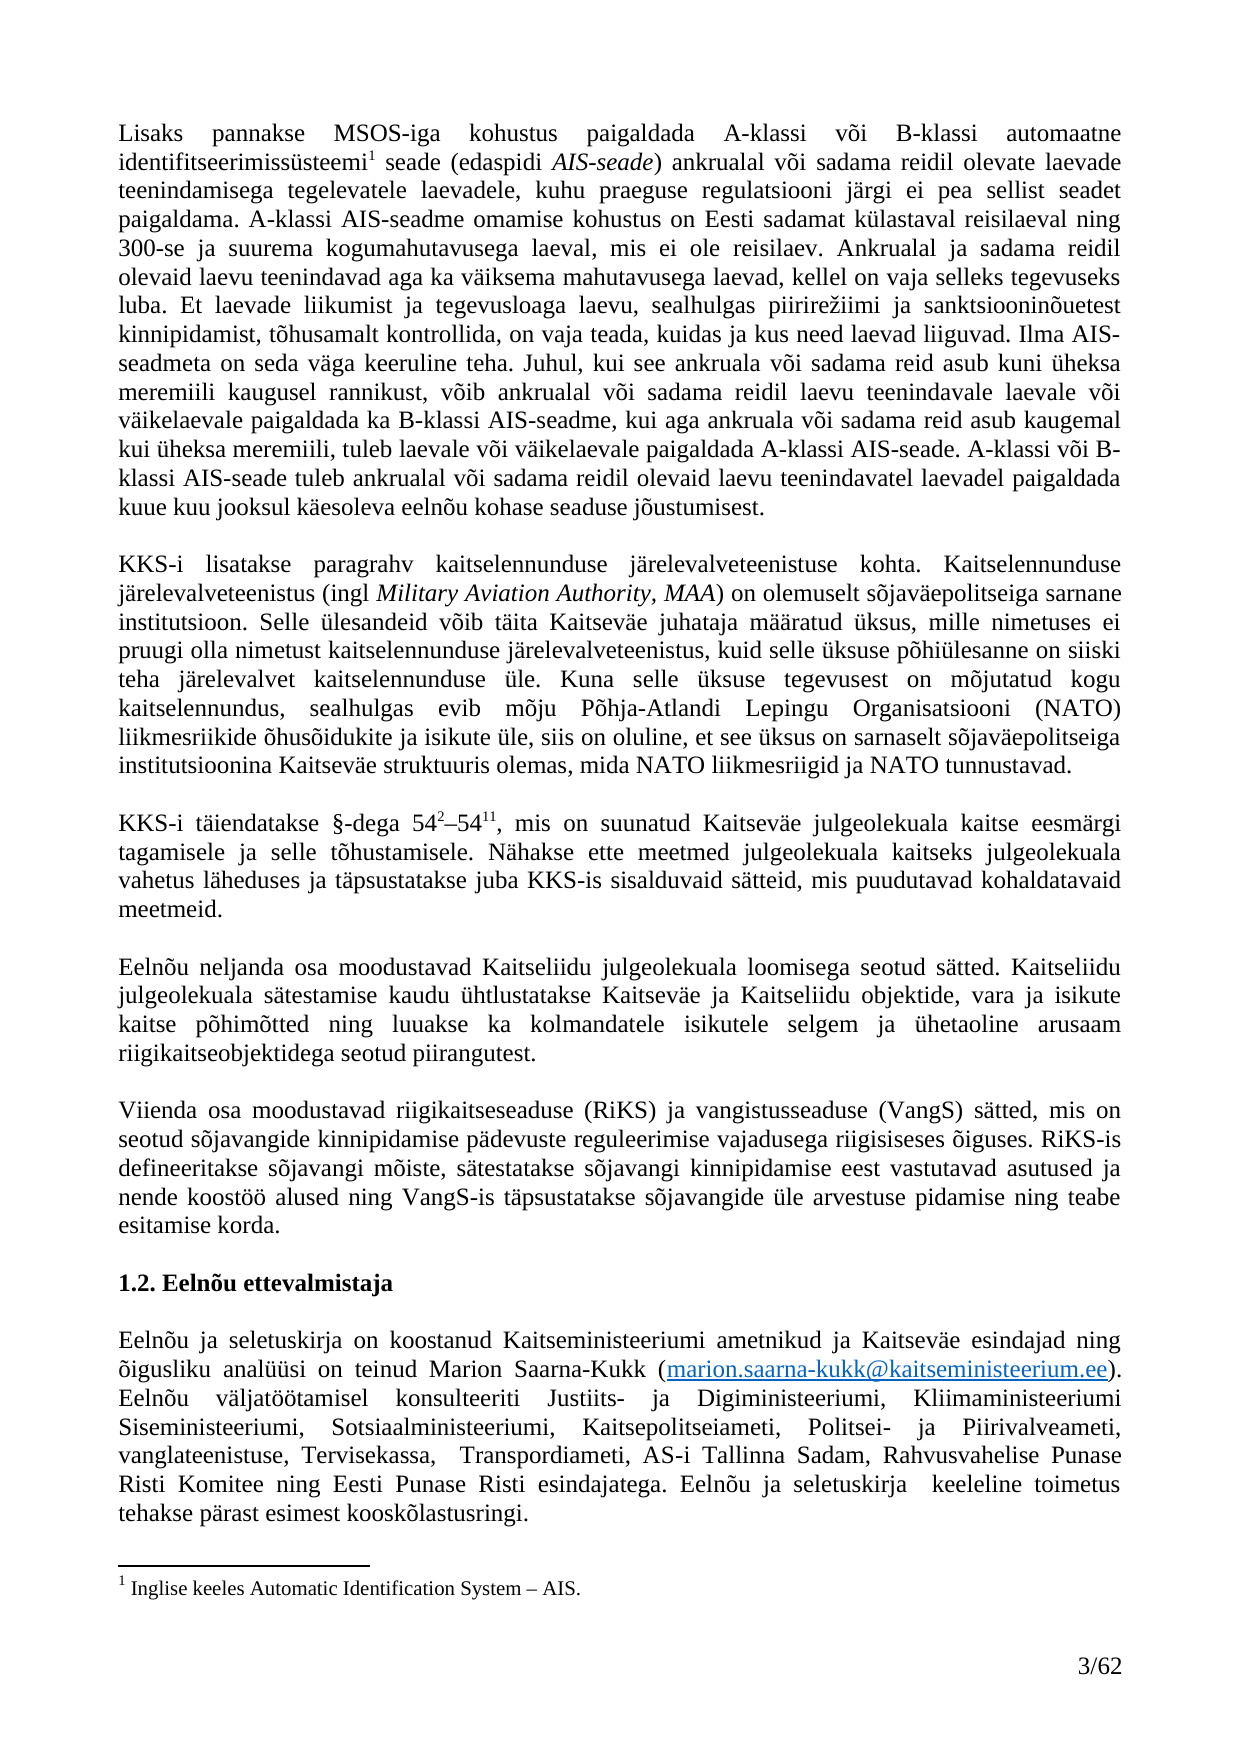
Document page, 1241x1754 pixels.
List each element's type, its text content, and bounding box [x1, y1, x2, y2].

text Viienda osa moodustavad riigikaitseseaduse (RiKS) ja vangistusseaduse (VangS) sätted, mis on seotud sõjavangide kinnipidamise pädevuste reguleerimise vajadusega riigisiseses õiguses. RiKS-is defineeritakse sõjavangi mõiste, sätestatakse sõjavangi kinnipidamise eest vastutavad asutused ja nende koostöö alused ning VangS-is täpsustatakse sõjavangide üle arvestuse pidamise ning teabe esitamise korda. [118, 1096, 1122, 1239]
subtitle Eelnõu ettevalmistaja [118, 1268, 1122, 1297]
text Lisaks pannakse MSOS-iga kohustus paigaldada A-klassi või B-klassi automaatne identifitseerimissüsteemi seade (edaspidi AIS-seade) ankrualal või sadama reidil olevate laevade teenindamisega tegelevatele laevadele, kuhu praeguse regulatsiooni järgi ei pea sellist seadet paigaldama. A-klassi AIS-seadme omamise kohustus on Eesti sadamat külastaval reisilaeval ning 300-se ja suurema kogumahutavusega laeval, mis ei ole reisilaev. Ankrualal ja sadama reidil olevaid laevu teenindavad aga ka väiksema mahutavusega laevad, kellel on vaja selleks tegevuseks luba. Et laevade liikumist ja tegevusloaga laevu, sealhulgas piirirežiimi ja sanktsiooninõuetest kinnipidamist, tõhusamalt kontrollida, on vaja teada, kuidas ja kus need laevad liiguvad. Ilma AIS-seadmeta on seda väga keeruline teha. Juhul, kui see ankruala või sadama reid asub kuni üheksa meremiili kaugusel rannikust, võib ankrualal või sadama reidil laevu teenindavale laevale või väikelaevale paigaldada ka B-klassi AIS-seadme, kui aga ankruala või sadama reid asub kaugemal kui üheksa meremiili, tuleb laevale või väikelaevale paigaldada A-klassi AIS-seade. A-klassi või B-klassi AIS-seade tuleb ankrualal või sadama reidil olevaid laevu teenindavatel laevadel paigaldada kuue kuu jooksul käesoleva eelnõu kohase seaduse jõustumisest. [118, 118, 1122, 521]
text Eelnõu ja seletuskirja on koostanud Kaitseministeeriumi ametnikud ja Kaitseväe esindajad ning õigusliku analüüsi on teinud Marion Saarna-Kukk (marion.saarna-kukk@kaitseministeerium.ee). Eelnõu väljatöötamisel konsulteeriti Justiits- ja Digiministeeriumi, Kliimaministeeriumi Siseministeeriumi, Sotsiaalministeeriumi, Kaitsepolitseiameti, Politsei- ja Piirivalveameti, vanglateenistuse, Tervisekassa, Transpordiameti, AS-i Tallinna Sadam, Rahvusvahelise Punase Risti Komitee ning Eesti Punase Risti esindajatega. Eelnõu ja seletuskirja keeleline toimetus tehakse pärast esimest kooskõlastusringi. [118, 1326, 1122, 1527]
text KKS-i lisatakse paragrahv kaitselennunduse järelevalveteenistuse kohta. Kaitselennunduse järelevalveteenistus (ingl Military Aviation Authority, MAA) on olemuselt sõjaväepolitseiga sarnane institutsioon. Selle ülesandeid võib täita Kaitseväe juhataja määratud üksus, mille nimetuses ei pruugi olla nimetust kaitselennunduse järelevalveteenistus, kuid selle üksuse põhiülesanne on siiski teha järelevalvet kaitselennunduse üle. Kuna selle üksuse tegevusest on mõjutatud kogu kaitselennundus, sealhulgas evib mõju Põhja-Atlandi Lepingu Organisatsiooni (NATO) liikmesriikide õhusõidukite ja isikute üle, siis on oluline, et see üksus on sarnaselt sõjaväepolitseiga institutsioonina Kaitseväe struktuuris olemas, mida NATO liikmesriigid ja NATO tunnustavad. [118, 549, 1122, 779]
text Eelnõu neljanda osa moodustavad Kaitseliidu julgeolekuala loomisega seotud sätted. Kaitseliidu julgeolekuala sätestamise kaudu ühtlustatakse Kaitseväe ja Kaitseliidu objektide, vara ja isikute kaitse põhimõtted ning luuakse ka kolmandatele isikutele selgem ja ühetaoline arusaam riigikaitseobjektidega seotud piirangutest. [118, 952, 1122, 1067]
text KKS-i täiendatakse §-dega 542–5411, mis on suunatud Kaitseväe julgeolekuala kaitse eesmärgi tagamisele ja selle tõhustamisele. Nähakse ette meetmed julgeolekuala kaitseks julgeolekuala vahetus läheduses ja täpsustatakse juba KKS-is sisalduvaid sätteid, mis puudutavad kohaldatavaid meetmeid. [118, 808, 1122, 923]
